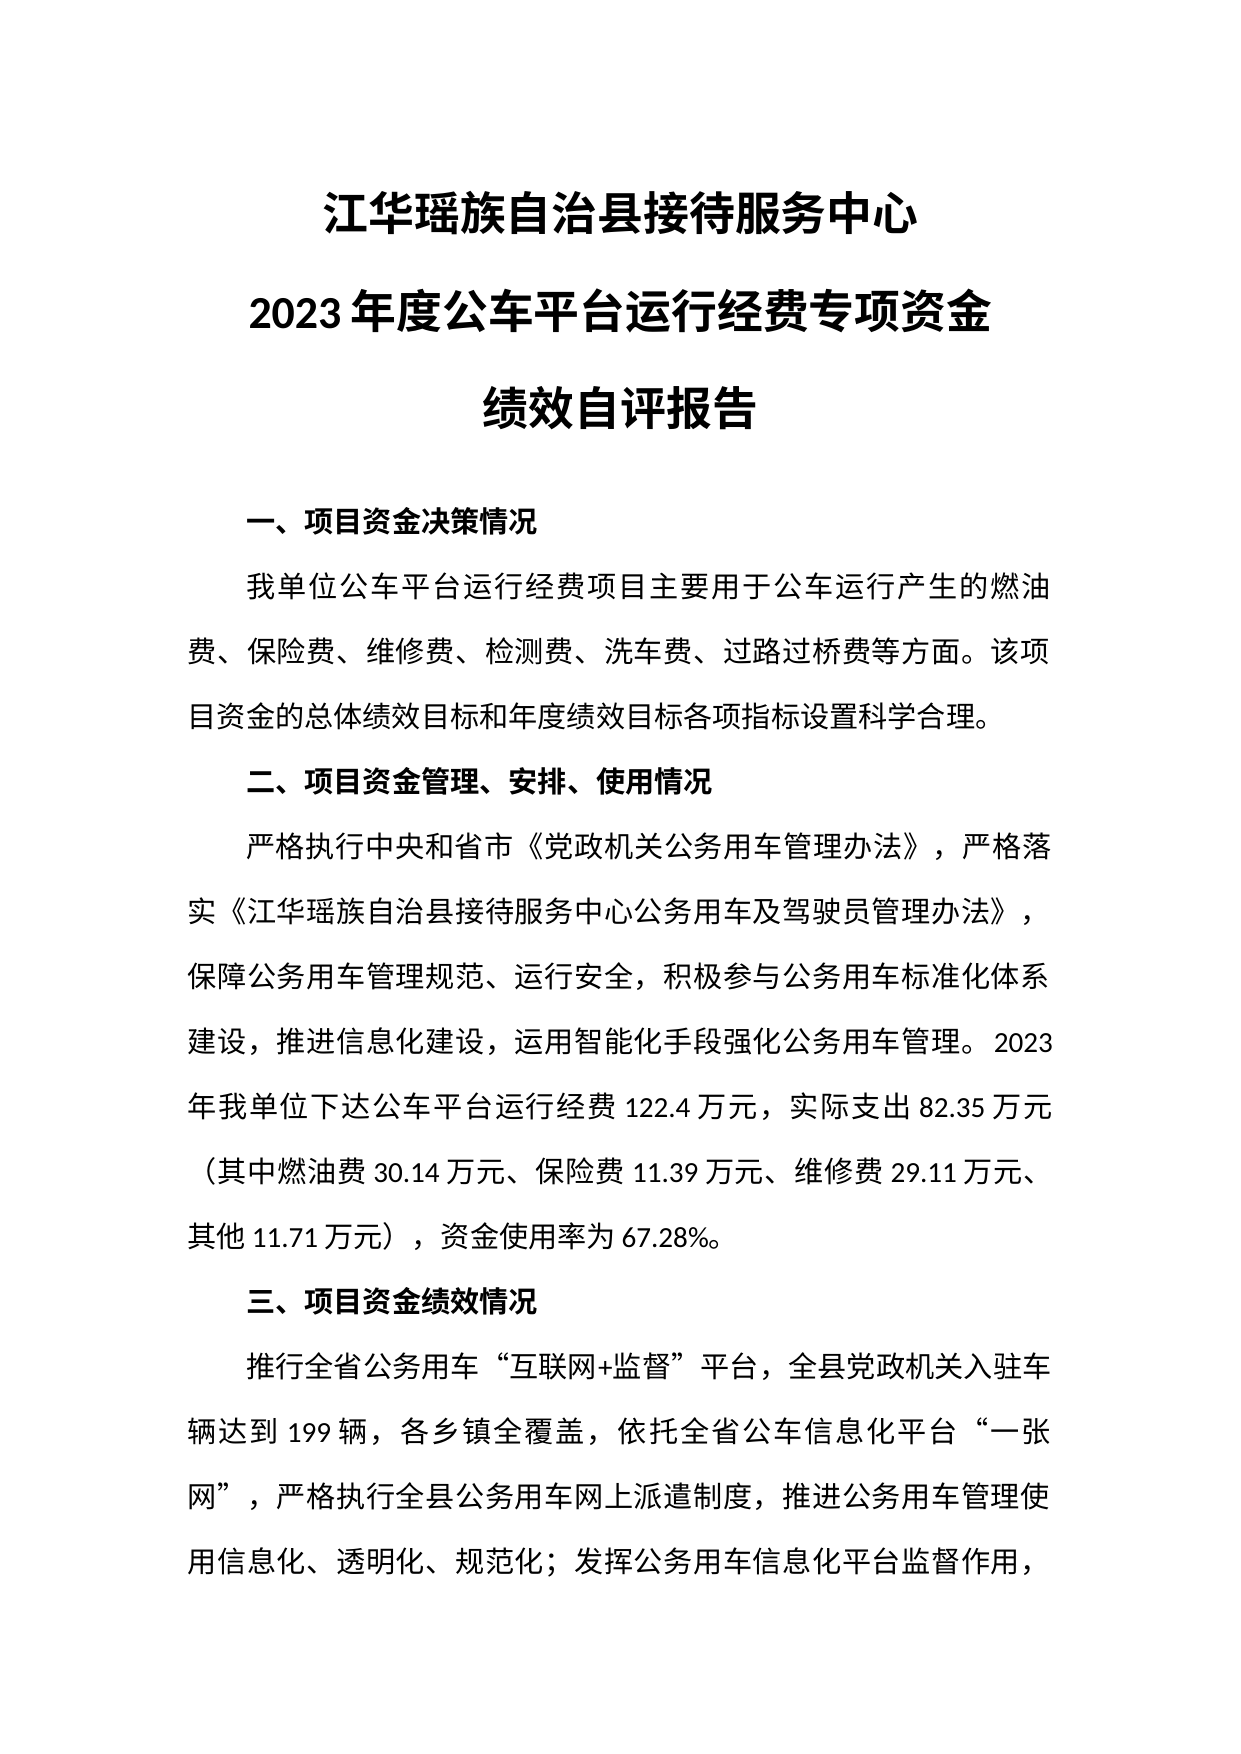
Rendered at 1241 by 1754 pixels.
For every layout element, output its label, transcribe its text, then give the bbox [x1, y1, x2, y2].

subtitle 2023年度公车平台运行经费专项资金 [187, 259, 1053, 357]
list 我单位公车平台运行经费项目主要用于公车运行产生的燃油费、保险费、维修费、检测费、洗车费、过路过桥费等方面。该项目资金的总体绩效目标和年度绩效目标各项指标设置科学合理。 [187, 552, 1053, 747]
list 项目资金决策情况 [187, 487, 1053, 552]
subtitle 绩效自评报告 [187, 357, 1053, 454]
list 项目资金管理、安排、使用情况 [187, 747, 1053, 812]
list 项目资金绩效情况 [187, 1267, 1053, 1332]
subtitle 江华瑶族自治县接待服务中心 [187, 162, 1053, 259]
list 严格执行中央和省市《党政机关公务用车管理办法》，严格落实《江华瑶族自治县接待服务中心公务用车及驾驶员管理办法》，保障公务用车管理规范、运行安全，积极参与公务用车标准化体系建设，推进信息化建设，运用智能化手段强化公务用车管理。2023年我单位下达公车平台运行经费122.4万元，实际支出82.35万元（其中燃油费30.14万元、保险费11.39万元、维修费29.11万元、其他11.71万元），资金使用率为67.28%。 [187, 812, 1053, 1267]
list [187, 1332, 1053, 1592]
